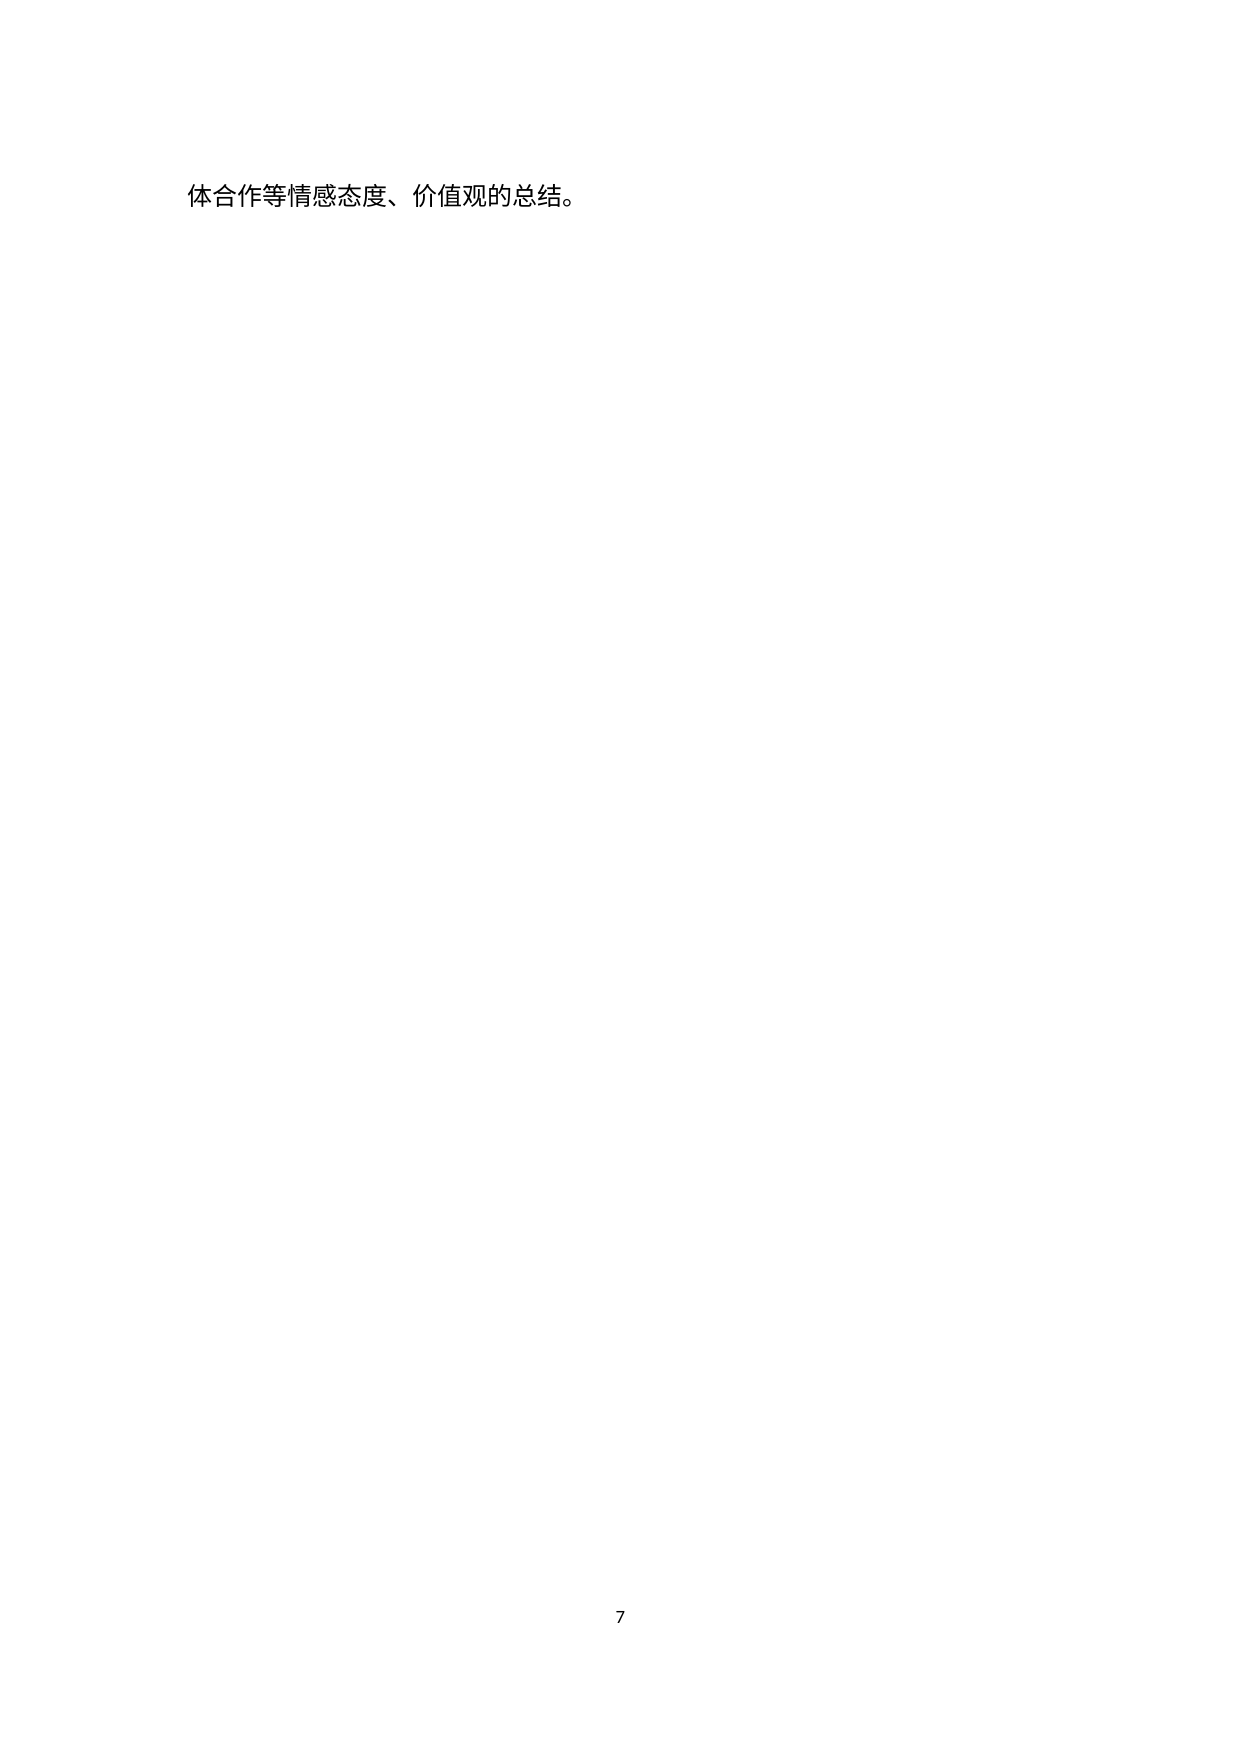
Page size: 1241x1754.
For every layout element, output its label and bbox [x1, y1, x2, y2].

text [187, 162, 1053, 227]
